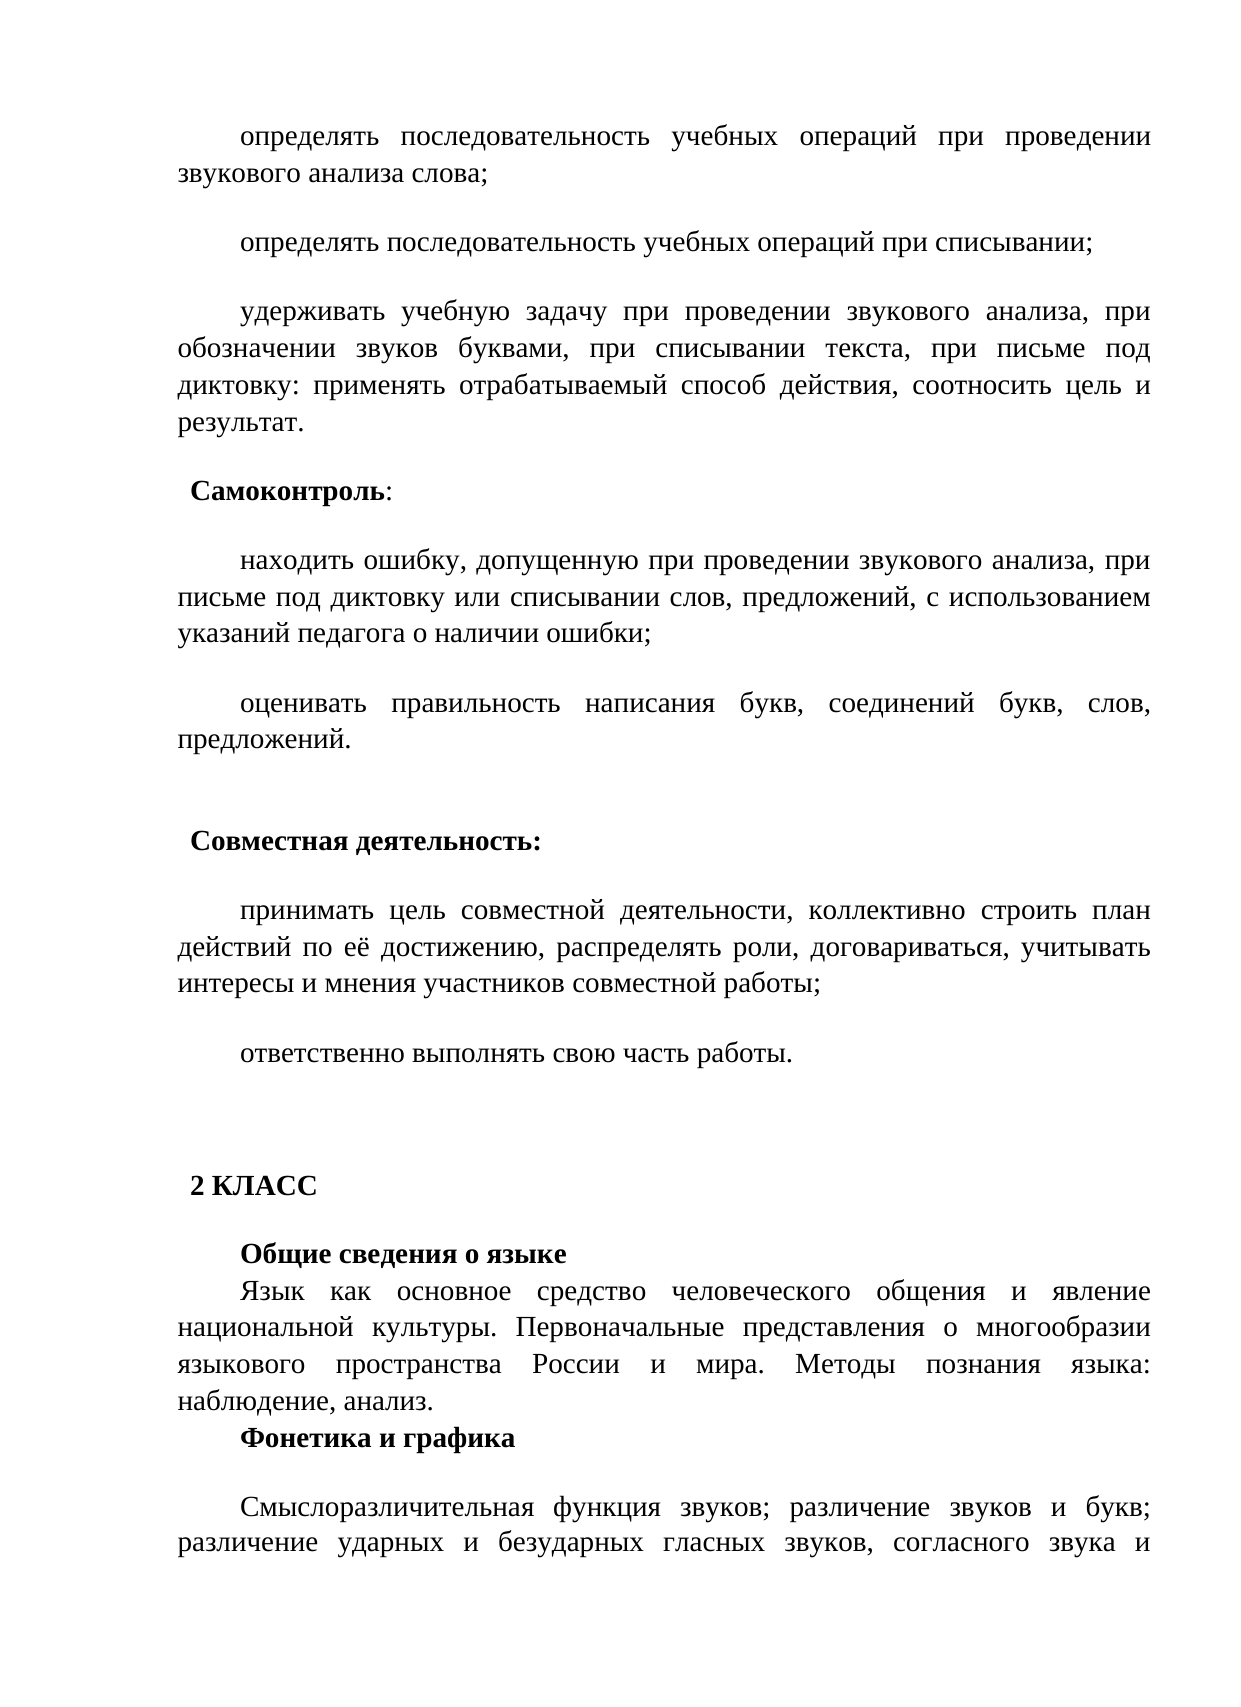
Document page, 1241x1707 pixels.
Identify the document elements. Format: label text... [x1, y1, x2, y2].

text Фонетика и графика [177, 1420, 1152, 1454]
text удерживать учебную задачу при проведении звукового анализа, при обозначении звуков буквами, при списывании текста, при письме под диктовку: применять отрабатываемый способ действия, соотносить цель и результат. [177, 293, 1152, 437]
text Язык как основное средство человеческого общения и явление национальной культуры. Первоначальные представления о многообразии языкового пространства России и мира. Методы познания языка: наблюдение, анализ. [177, 1273, 1152, 1417]
text определять последовательность учебных операций при списывании; [177, 224, 1152, 258]
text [177, 1489, 1152, 1558]
text находить ошибку, допущенную при проведении звукового анализа, при письме под диктовку или списывании слов, предложений, с использованием указаний педагога о наличии ошибки; [177, 542, 1152, 649]
text Самоконтроль: [190, 473, 1152, 506]
text 2 КЛАСС [190, 1168, 1152, 1202]
text ответственно выполнять свою часть работы. [177, 1035, 1152, 1068]
text оценивать правильность написания букв, соединений букв, слов, предложений. [177, 685, 1152, 755]
text определять последовательность учебных операций при проведении звукового анализа слова; [177, 118, 1152, 188]
text Совместная деятельность: [190, 823, 1152, 856]
text Общие сведения о языке [177, 1236, 1152, 1269]
text принимать цель совместной деятельности, коллективно строить план действий по её достижению, распределять роли, договариваться, учитывать интересы и мнения участников совместной работы; [177, 892, 1152, 999]
